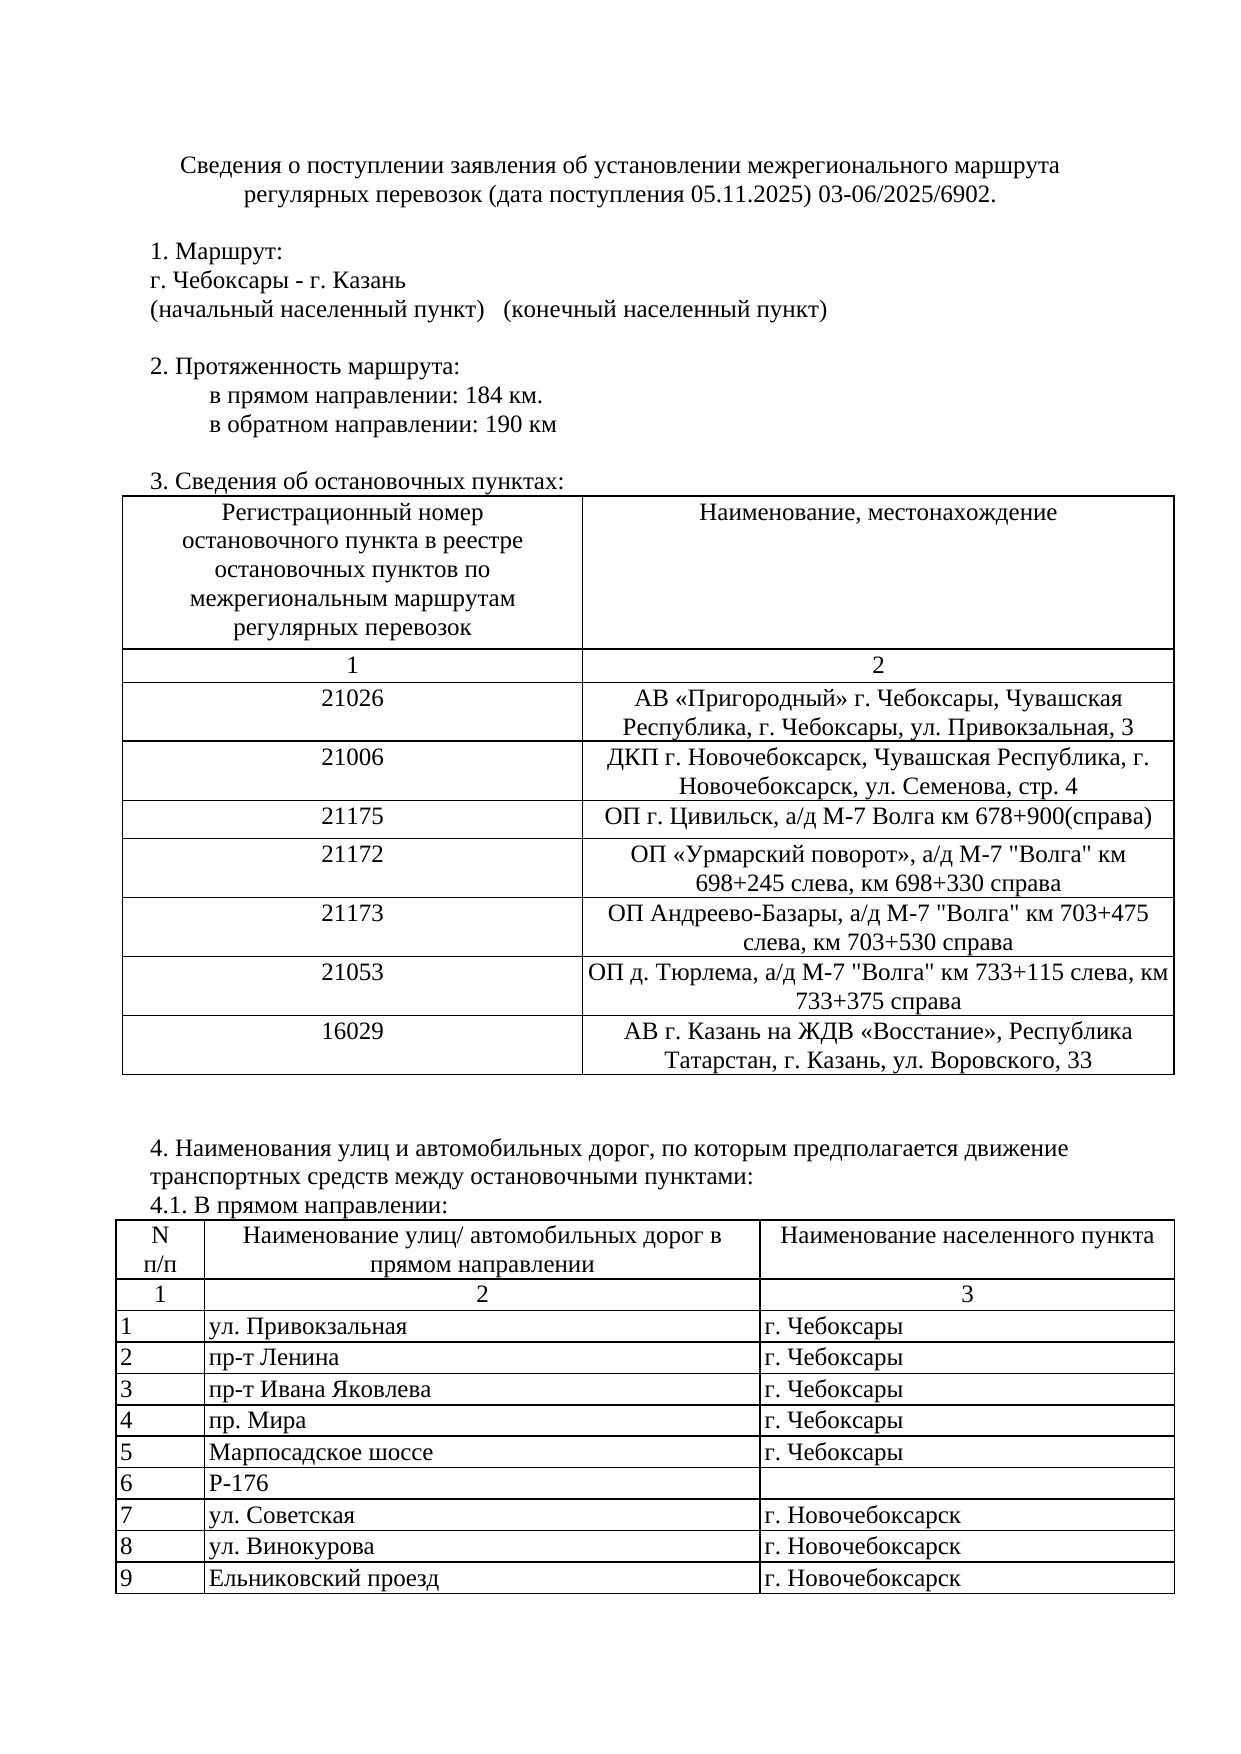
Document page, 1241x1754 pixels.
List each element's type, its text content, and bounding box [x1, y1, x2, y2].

table_cell ОП г. Цивильск, а/д М-7 Волга км 678+900(справа) [583, 801, 1173, 837]
table_cell Ельниковский проезд [205, 1563, 759, 1593]
table_header Наименование улиц/ автомобильных дорог в прямом направлении [205, 1221, 759, 1278]
table_cell АВ «Пригородный» г. Чебоксары, Чувашская Республика, г. Чебоксары, ул. Привокзальная, 3 [583, 683, 1173, 740]
table_header Наименование населенного пункта [761, 1221, 1174, 1278]
text г. Чебоксары - г. Казань [150, 265, 1090, 294]
table_cell 7 [117, 1500, 204, 1530]
table_cell 1 [117, 1280, 204, 1309]
table_cell г. Новочебоксарск [761, 1500, 1174, 1530]
text в прямом направлении: 184 км. [150, 380, 1090, 409]
table_cell пр. Мира [205, 1406, 759, 1435]
table_cell г. Новочебоксарск [761, 1563, 1174, 1593]
table_cell 21172 [123, 839, 582, 896]
table_cell 21173 [123, 898, 582, 956]
table_cell [761, 1468, 1174, 1498]
table_cell 5 [117, 1437, 204, 1467]
table_cell Марпосадское шоссе [205, 1437, 759, 1467]
table_cell АВ г. Казань на ЖДВ «Восстание», Республика Татарстан, г. Казань, ул. Воровского, 33 [583, 1016, 1173, 1074]
table_cell 3 [761, 1280, 1174, 1309]
table_cell 3 [117, 1374, 204, 1404]
table_cell г. Чебоксары [761, 1406, 1174, 1435]
table_cell 21006 [123, 742, 582, 799]
table_cell 8 [117, 1531, 204, 1561]
table_cell Р-176 [205, 1468, 759, 1498]
text (начальный населенный пункт) (конечный населенный пункт) [150, 294, 1090, 322]
table_header Регистрационный номер остановочного пункта в реестре остановочных пунктов по межрегиональным маршрутам регулярных перевозок [123, 497, 582, 648]
table_cell ОП «Урмарский поворот», а/д М-7 "Волга" км 698+245 слева, км 698+330 справа [583, 839, 1173, 896]
table_cell ул. Винокурова [205, 1531, 759, 1561]
table_cell ОП Андреево-Базары, а/д М-7 "Волга" км 703+475 слева, км 703+530 справа [583, 898, 1173, 956]
table_cell 4 [117, 1406, 204, 1435]
text 3. Сведения об остановочных пунктах: [150, 466, 1090, 495]
table_cell 1 [117, 1311, 204, 1341]
table_cell 21053 [123, 957, 582, 1014]
table_cell пр-т Ивана Яковлева [205, 1374, 759, 1404]
table_cell г. Чебоксары [761, 1343, 1174, 1372]
table_header Наименование, местонахождение [583, 497, 1173, 648]
table_cell 21175 [123, 801, 582, 837]
text 4. Наименования улиц и автомобильных дорог, по которым предполагается движение транспортных средств между остановочными пунктами: [150, 1133, 1090, 1190]
table_cell 2 [205, 1280, 759, 1309]
table_cell 21026 [123, 683, 582, 740]
table_cell ДКП г. Новочебоксарск, Чувашская Республика, г. Новочебоксарск, ул. Семенова, стр. 4 [583, 742, 1173, 799]
table_cell пр-т Ленина [205, 1343, 759, 1372]
text 1. Маршрут: [150, 236, 1090, 265]
table_cell г. Новочебоксарск [761, 1531, 1174, 1561]
text Сведения о поступлении заявления об установлении межрегионального маршрута регулярных перевозок (дата поступления 05.11.2025) 03-06/2025/6902. [150, 150, 1090, 207]
table_cell ул. Привокзальная [205, 1311, 759, 1341]
table_cell 9 [117, 1563, 204, 1593]
table_cell 2 [117, 1343, 204, 1372]
table_cell 16029 [123, 1016, 582, 1074]
text в обратном направлении: 190 км [150, 409, 1090, 437]
table_cell 2 [583, 650, 1173, 681]
text 4.1. В прямом направлении: [150, 1190, 1090, 1219]
table_cell ул. Советская [205, 1500, 759, 1530]
table_cell г. Чебоксары [761, 1374, 1174, 1404]
text 2. Протяженность маршрута: [150, 351, 1090, 380]
table_header N п/п [117, 1221, 204, 1278]
table_cell г. Чебоксары [761, 1311, 1174, 1341]
table_cell ОП д. Тюрлема, а/д М-7 "Волга" км 733+115 слева, км 733+375 справа [583, 957, 1173, 1014]
table_cell г. Чебоксары [761, 1437, 1174, 1467]
table_cell 1 [123, 650, 582, 681]
table_cell 6 [117, 1468, 204, 1498]
